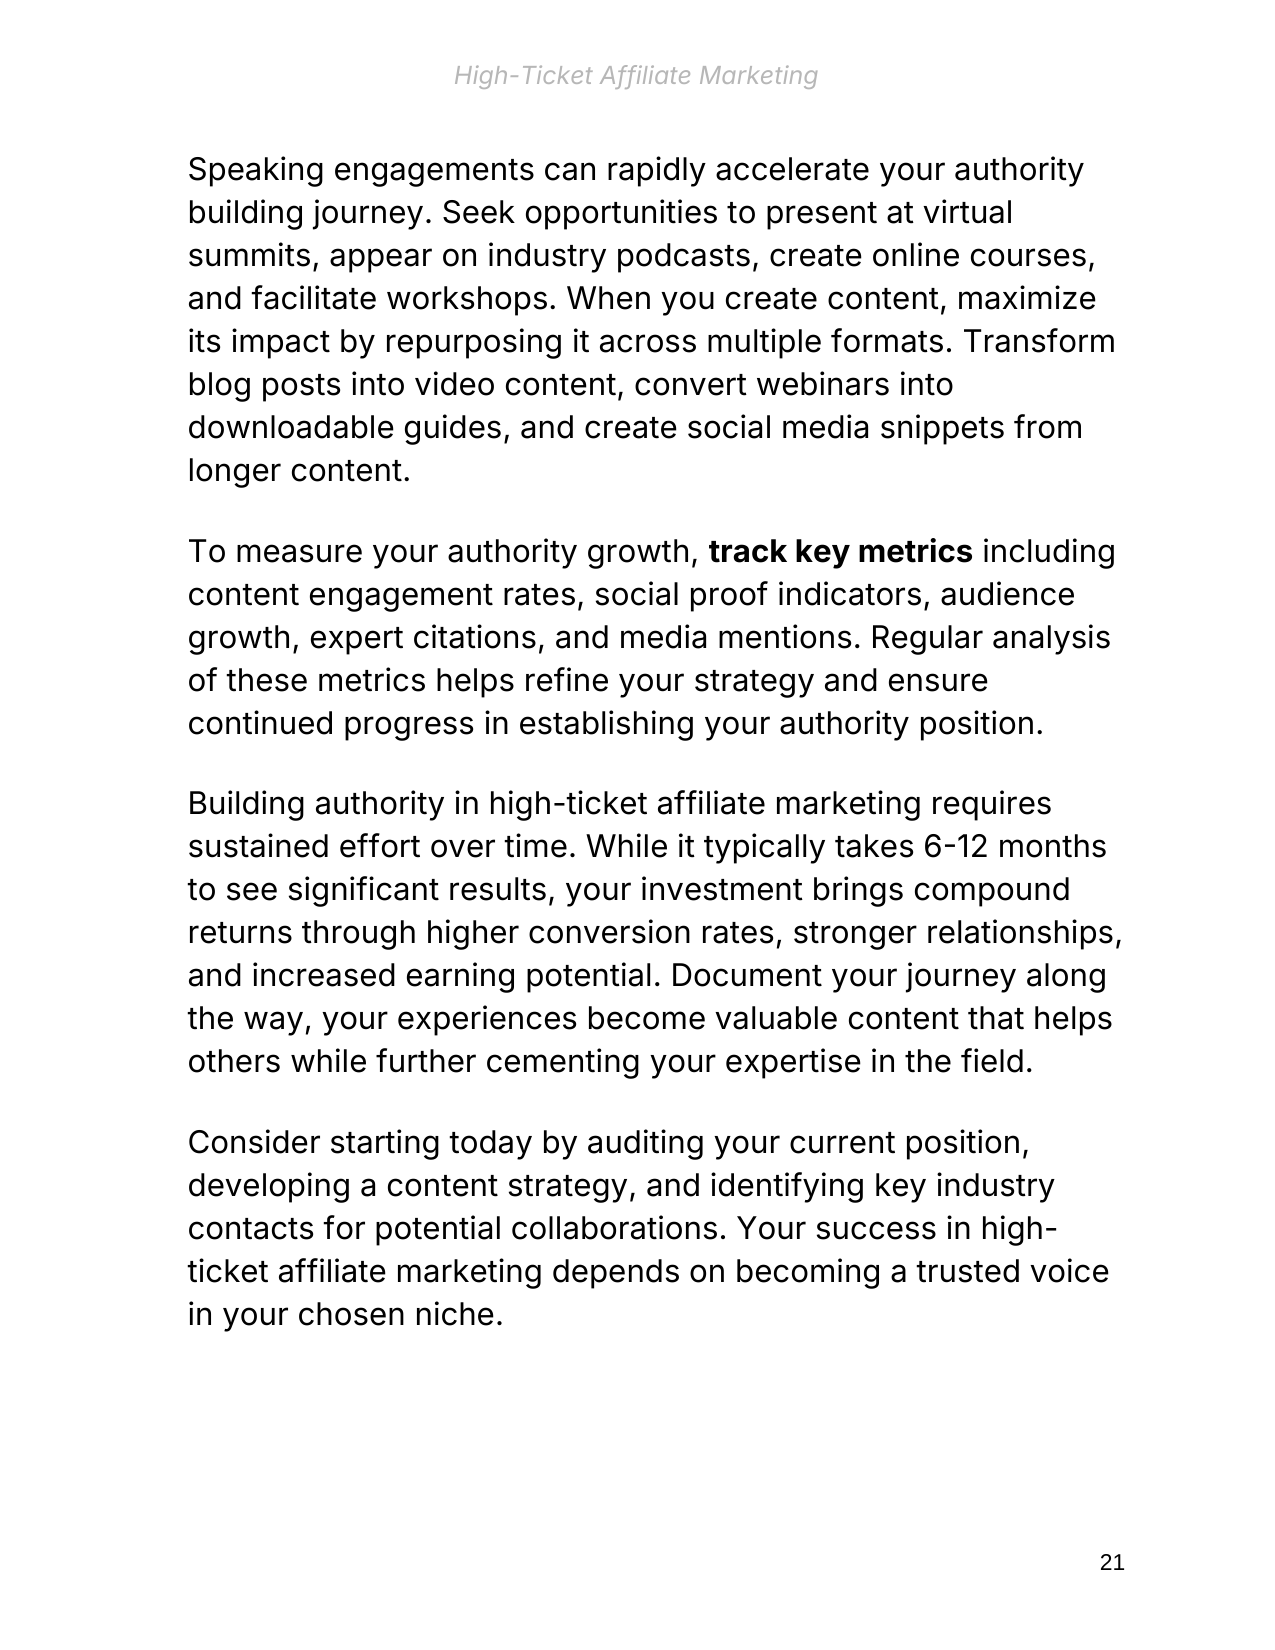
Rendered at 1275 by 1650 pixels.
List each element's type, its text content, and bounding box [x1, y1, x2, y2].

text To measure your authority growth, track key metrics including content engagement rates, social proof indicators, audience growth, expert citations, and media mentions. Regular analysis of these metrics helps refine your strategy and ensure continued progress in establishing your authority position. [187, 532, 1125, 742]
text Building authority in high-ticket affiliate marketing requires sustained effort over time. While it typically takes 6-12 months to see significant results, your investment brings compound returns through higher conversion rates, stronger relationships, and increased earning potential. Document your journey along the way, your experiences become valuable content that helps others while further cementing your expertise in the field. [187, 784, 1125, 1080]
text Consider starting today by auditing your current position, developing a content strategy, and identifying key industry contacts for potential collaborations. Your success in high-ticket affiliate marketing depends on becoming a trusted voice in your chosen niche. [187, 1123, 1125, 1333]
text Speaking engagements can rapidly accelerate your authority building journey. Seek opportunities to present at virtual summits, appear on industry podcasts, create online courses, and facilitate workshops. When you create content, maximize its impact by repurposing it across multiple formats. Transform blog posts into video content, convert webinars into downloadable guides, and create social media snippets from longer content. [187, 150, 1125, 489]
